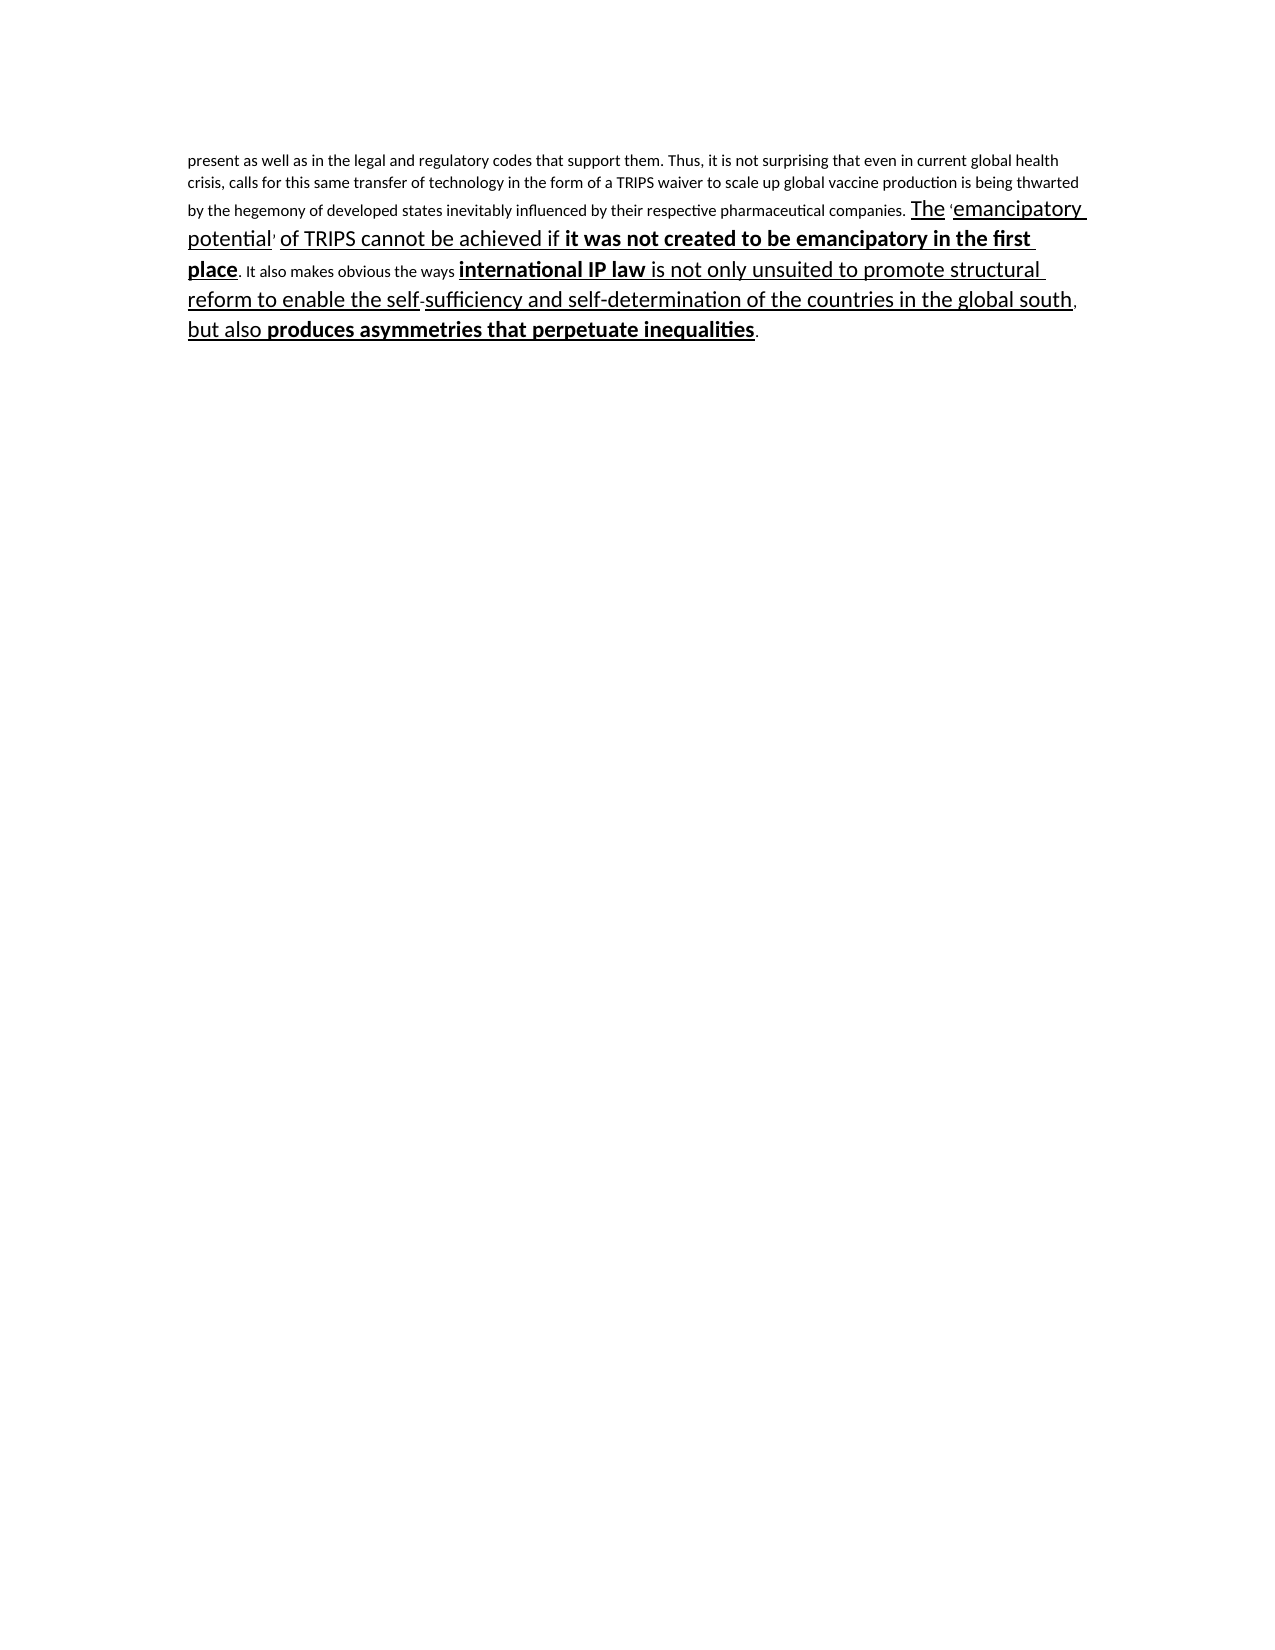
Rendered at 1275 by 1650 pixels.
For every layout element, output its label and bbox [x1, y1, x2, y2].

text [187, 150, 1087, 343]
